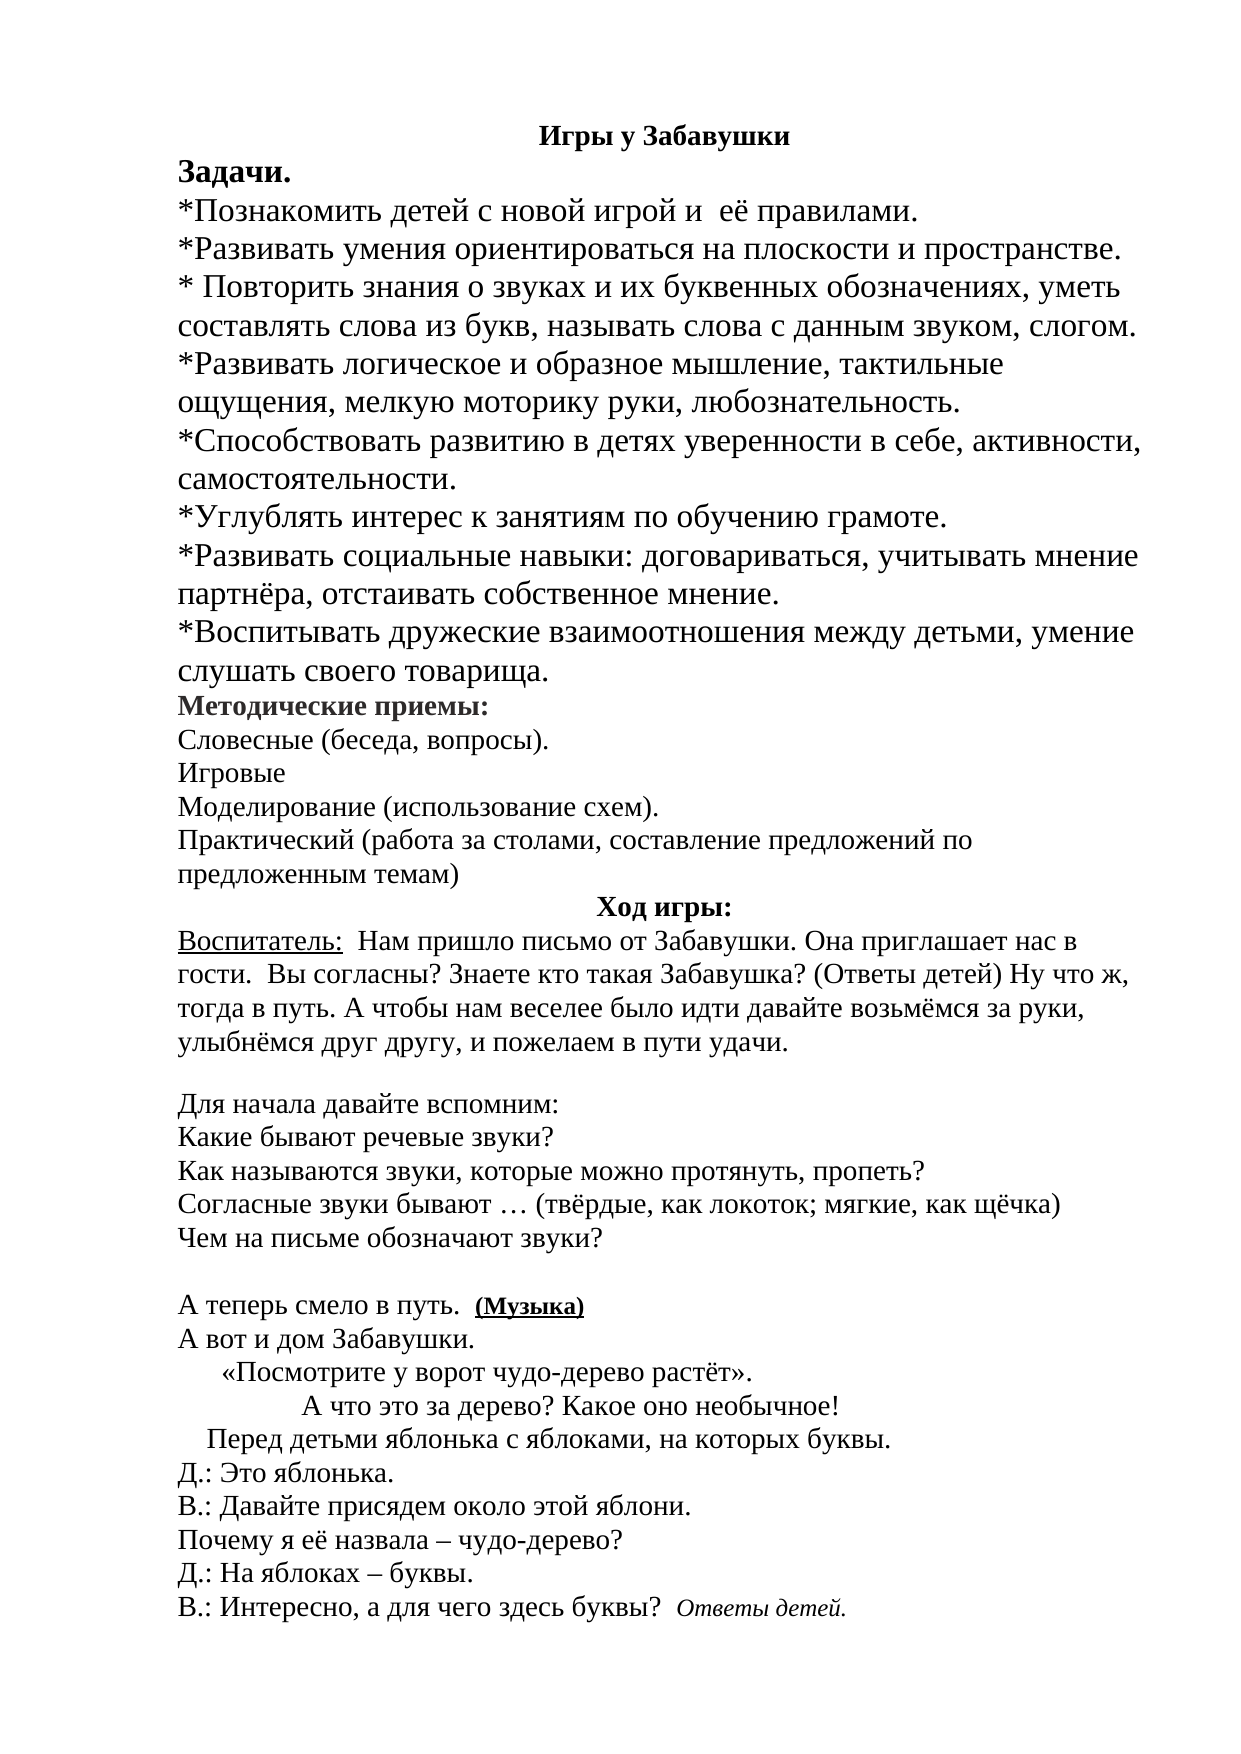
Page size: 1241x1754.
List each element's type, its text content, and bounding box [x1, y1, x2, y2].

text В.: Давайте присядем около этой яблони. [177, 1488, 1152, 1522]
text Моделирование (использование схем). [177, 789, 1152, 822]
text *Развивать социальные навыки: договариваться, учитывать мнение партнёра, отстаивать собственное мнение. [177, 535, 1152, 612]
text Почему я её назвала – чудо-дерево? [177, 1522, 1152, 1556]
text Методические приемы: [177, 688, 1152, 722]
text «Посмотрите у ворот чудо-дерево растёт». [177, 1354, 1152, 1388]
text Перед детьми яблонька с яблоками, на которых буквы. [177, 1421, 1152, 1455]
text *Познакомить детей с новой игрой и её правилами. [177, 190, 1152, 228]
text А вот и дом Забавушки. [177, 1321, 1152, 1354]
text Задачи. [177, 152, 1152, 190]
text Игры у Забавушки [177, 118, 1152, 152]
text В.: Интересно, а для чего здесь буквы? Ответы детей. [177, 1589, 1152, 1623]
text Словесные (беседа, вопросы). [177, 722, 1152, 755]
text Д.: На яблоках – буквы. [177, 1556, 1152, 1589]
text * Повторить знания о звуках и их буквенных обозначениях, уметь составлять слова из букв, называть слова с данным звуком, слогом. [177, 267, 1152, 343]
text Ход игры: [177, 889, 1152, 923]
text Чем на письме обозначают звуки? [177, 1220, 1152, 1254]
text Практический (работа за столами, составление предложений по предложенным темам) [177, 822, 1152, 889]
text Игровые [177, 755, 1152, 789]
text А теперь смело в путь. (Музыка) [177, 1287, 1152, 1321]
text Для начала давайте вспомним: [177, 1086, 1152, 1119]
text *Углублять интерес к занятиям по обучению грамоте. [177, 497, 1152, 535]
text А что это за дерево? Какое оно необычное! [177, 1388, 1152, 1421]
text Какие бывают речевые звуки? [177, 1119, 1152, 1153]
text *Способствовать развитию в детях уверенности в себе, активности, самостоятельности. [177, 420, 1152, 497]
text *Воспитывать дружеские взаимоотношения между детьми, умение слушать своего товарища. [177, 612, 1152, 688]
text Согласные звуки бывают … (твёрдые, как локоток; мягкие, как щёчка) [177, 1187, 1152, 1220]
text *Развивать логическое и образное мышление, тактильные ощущения, мелкую моторику руки, любознательность. [177, 343, 1152, 420]
text *Развивать умения ориентироваться на плоскости и пространстве. [177, 228, 1152, 267]
text Как называются звуки, которые можно протянуть, пропеть? [177, 1153, 1152, 1187]
text Воспитатель: Нам пришло письмо от Забавушки. Она приглашает нас в гости. Вы согласны? Знаете кто такая Забавушка? (Ответы детей) Ну что ж, тогда в путь. А чтобы нам веселее было идти давайте возьмёмся за руки, улыбнёмся друг другу, и пожелаем в пути удачи. [177, 923, 1152, 1057]
text Д.: Это яблонька. [177, 1455, 1152, 1488]
